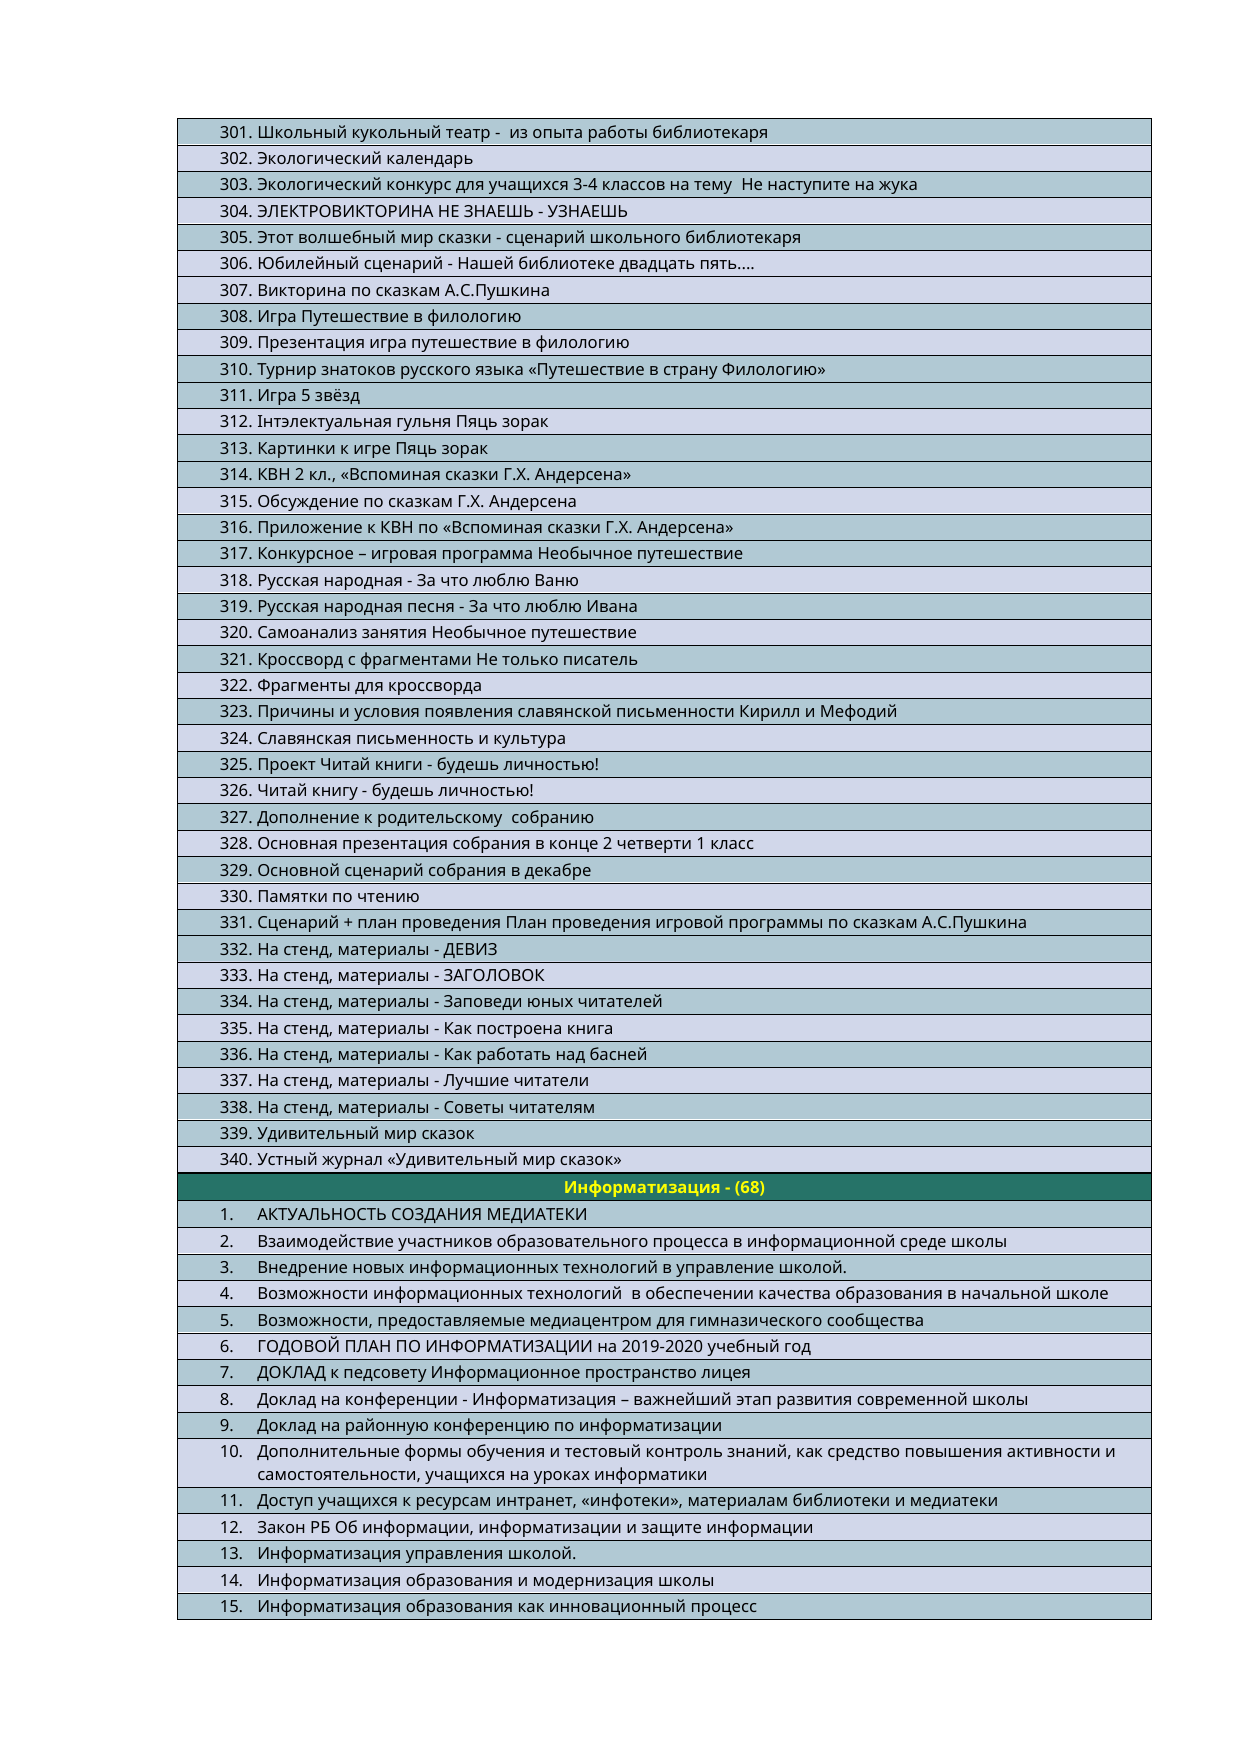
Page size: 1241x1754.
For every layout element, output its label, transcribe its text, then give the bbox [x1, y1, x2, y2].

table_cell Турнир знатоков русского языка «Путешествие в страну Филологию» [178, 356, 1151, 382]
table_cell Экологический конкурс для учащихся 3-4 классов на тему Не наступите на жука [178, 172, 1151, 197]
table_cell Конкурсное – игровая программа Необычное путешествие [178, 541, 1151, 566]
table_cell Доклад на районную конференцию по информатизации [178, 1413, 1151, 1438]
table_cell Сценарий + план проведения План проведения игровой программы по сказкам А.С.Пушкина [178, 910, 1151, 935]
table_cell Взаимодействие участников образовательного процесса в информационной среде школы [178, 1228, 1151, 1253]
table_cell Інтэлектуальная гульня Пяць зорак [178, 409, 1151, 434]
table_cell Читай книгу - будешь личностью! [178, 778, 1151, 803]
table_cell Возможности информационных технологий в обеспечении качества образования в начальной школе [178, 1281, 1151, 1306]
table_cell Картинки к игре Пяць зорак [178, 435, 1151, 461]
table_cell Закон РБ Об информации, информатизации и защите информации [178, 1514, 1151, 1540]
table_cell На стенд, материалы - Советы читателям [178, 1094, 1151, 1119]
table_cell Дополнение к родительскому собранию [178, 804, 1151, 830]
table_cell Игра Путешествие в филологию [178, 304, 1151, 329]
table_cell На стенд, материалы - Как работать над басней [178, 1042, 1151, 1067]
table_cell АКТУАЛЬНОСТЬ СОЗДАНИЯ МЕДИАТЕКИ [178, 1201, 1151, 1227]
table_cell Приложение к КВН по «Вспоминая сказки Г.Х. Андерсена» [178, 515, 1151, 540]
table_cell Возможности, предоставляемые медиацентром для гимназического сообщества [178, 1307, 1151, 1332]
table_cell Русская народная - За что люблю Ваню [178, 567, 1151, 592]
table_cell Устный журнал «Удивительный мир сказок» [178, 1147, 1151, 1172]
table_cell Самоанализ занятия Необычное путешествие [178, 620, 1151, 645]
table_cell Обсуждение по сказкам Г.Х. Андерсена [178, 488, 1151, 513]
table_cell Памятки по чтению [178, 884, 1151, 909]
table_cell На стенд, материалы - ЗАГОЛОВОК [178, 963, 1151, 988]
table_cell Информатизация управления школой. [178, 1541, 1151, 1566]
table_cell Школьный кукольный театр - из опыта работы библиотекаря [178, 119, 1151, 144]
table_cell Юбилейный сценарий - Нашей библиотеке двадцать пять.... [178, 251, 1151, 276]
table_cell Проект Читай книги - будешь личностью! [178, 752, 1151, 777]
table_cell ГОДОВОЙ ПЛАН ПО ИНФОРМАТИЗАЦИИ на 2019-2020 учебный год [178, 1334, 1151, 1359]
table_cell Игра 5 звёзд [178, 383, 1151, 408]
table_cell Экологический календарь [178, 146, 1151, 171]
table_cell Русская народная песня - За что люблю Ивана [178, 594, 1151, 619]
table_cell Основной сценарий собрания в декабре [178, 857, 1151, 882]
table_cell На стенд, материалы - Как построена книга [178, 1015, 1151, 1041]
table_cell На стенд, материалы - Заповеди юных читателей [178, 989, 1151, 1014]
table_cell На стенд, материалы - Лучшие читатели [178, 1068, 1151, 1093]
table_cell ДОКЛАД к педсовету Информационное пространство лицея [178, 1360, 1151, 1385]
table_cell На стенд, материалы - ДЕВИЗ [178, 936, 1151, 961]
table_cell Основная презентация собрания в конце 2 четверти 1 класс [178, 831, 1151, 856]
table_cell Славянская письменность и культура [178, 725, 1151, 751]
table_cell Кроссворд с фрагментами Не только писатель [178, 646, 1151, 672]
table_cell Удивительный мир сказок [178, 1121, 1151, 1146]
table_cell Причины и условия появления славянской письменности Кирилл и Мефодий [178, 699, 1151, 724]
table_cell Информатизация - (68) [178, 1174, 1151, 1200]
table_cell Дополнительные формы обучения и тестовый контроль знаний, как средство повышения активности и самостоятельности, учащихся на уроках информатики [178, 1439, 1151, 1487]
table_cell Доклад на конференции - Информатизация – важнейший этап развития современной школы [178, 1386, 1151, 1412]
table_cell Этот волшебный мир сказки - сценарий школьного библиотекаря [178, 225, 1151, 250]
table_cell Презентация игра путешествие в филологию [178, 330, 1151, 355]
table_cell Доступ учащихся к ресурсам интранет, «инфотеки», материалам библиотеки и медиатеки [178, 1488, 1151, 1513]
table_cell КВН 2 кл., «Вспоминая сказки Г.Х. Андерсена» [178, 462, 1151, 487]
table_cell Информатизация образования и модернизация школы [178, 1567, 1151, 1592]
table_cell Фрагменты для кроссворда [178, 673, 1151, 698]
table_cell Информатизация образования как инновационный процесс [178, 1594, 1151, 1619]
table_cell ЭЛЕКТРОВИКТОРИНА НЕ ЗНАЕШЬ - УЗНАЕШЬ [178, 198, 1151, 223]
table_cell Внедрение новых информационных технологий в управление школой. [178, 1255, 1151, 1280]
table_cell Викторина по сказкам А.С.Пушкина [178, 277, 1151, 303]
